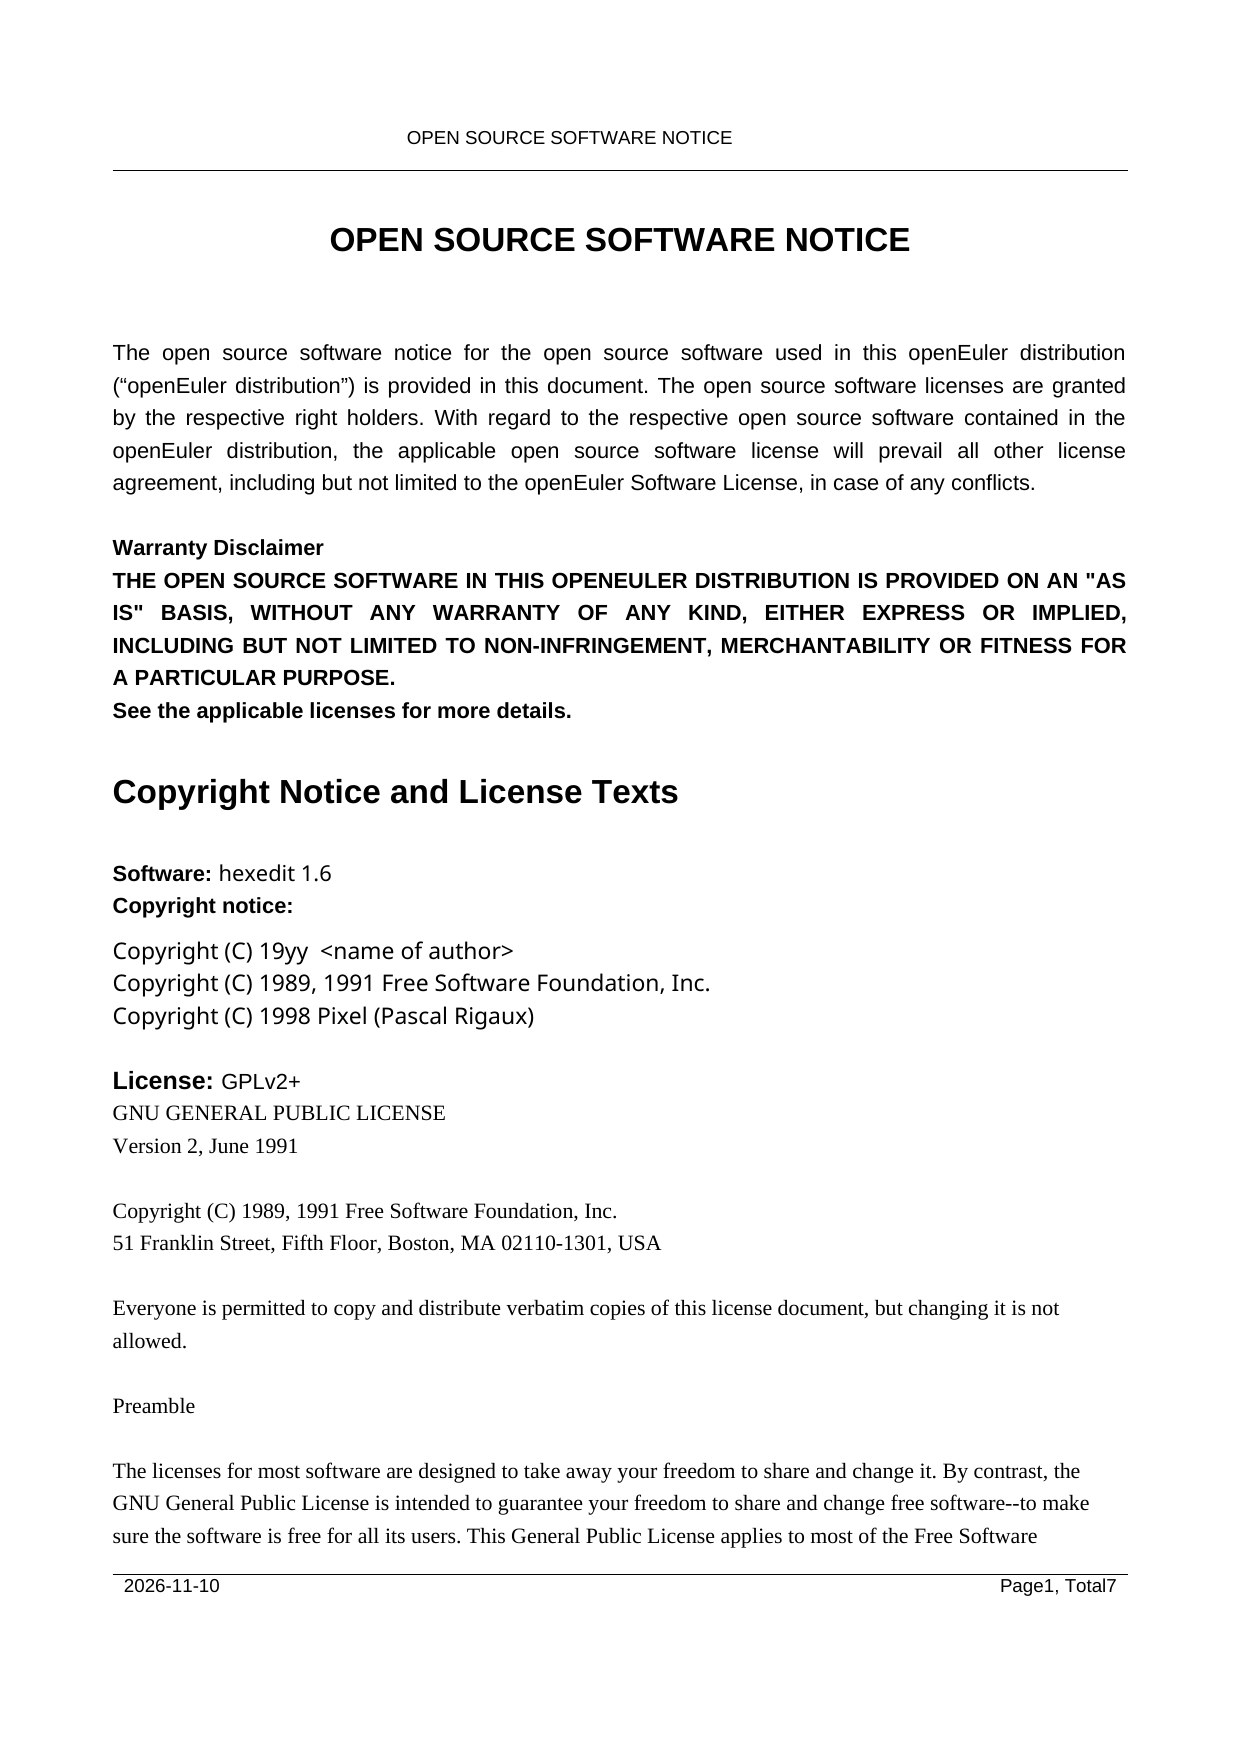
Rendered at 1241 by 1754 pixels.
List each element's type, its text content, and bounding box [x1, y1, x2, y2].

title Software: hexedit 1.6 [112, 856, 1128, 889]
text License: GPLv2+ [112, 1064, 1128, 1096]
text Copyright (C) 19yy <name of author> Copyright (C) 1989, 1991 Free Software Foundation, Inc. Copyright (C) 1998 Pixel (Pascal Rigaux) [112, 934, 1128, 1064]
text Copyright Notice and License Texts [112, 759, 1128, 824]
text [112, 1096, 1128, 1551]
text Warranty Disclaimer [112, 531, 1128, 564]
text THE OPEN SOURCE SOFTWARE IN THIS OPENEULER DISTRIBUTION IS PROVIDED ON AN "AS IS" BASIS, WITHOUT ANY WARRANTY OF ANY KIND, EITHER EXPRESS OR IMPLIED, INCLUDING BUT NOT LIMITED TO NON-INFRINGEMENT, MERCHANTABILITY OR FITNESS FOR A PARTICULAR PURPOSE. See the applicable licenses for more details. [112, 564, 1128, 726]
text OPEN SOURCE SOFTWARE NOTICE [112, 206, 1128, 271]
text Copyright notice: [112, 889, 1128, 921]
text The open source software notice for the open source software used in this openEuler distribution (“openEuler distribution”) is provided in this document. The open source software licenses are granted by the respective right holders. With regard to the respective open source software contained in the openEuler distribution, the applicable open source software license will prevail all other license agreement, including but not limited to the openEuler Software License, in case of any conflicts. [112, 336, 1128, 499]
